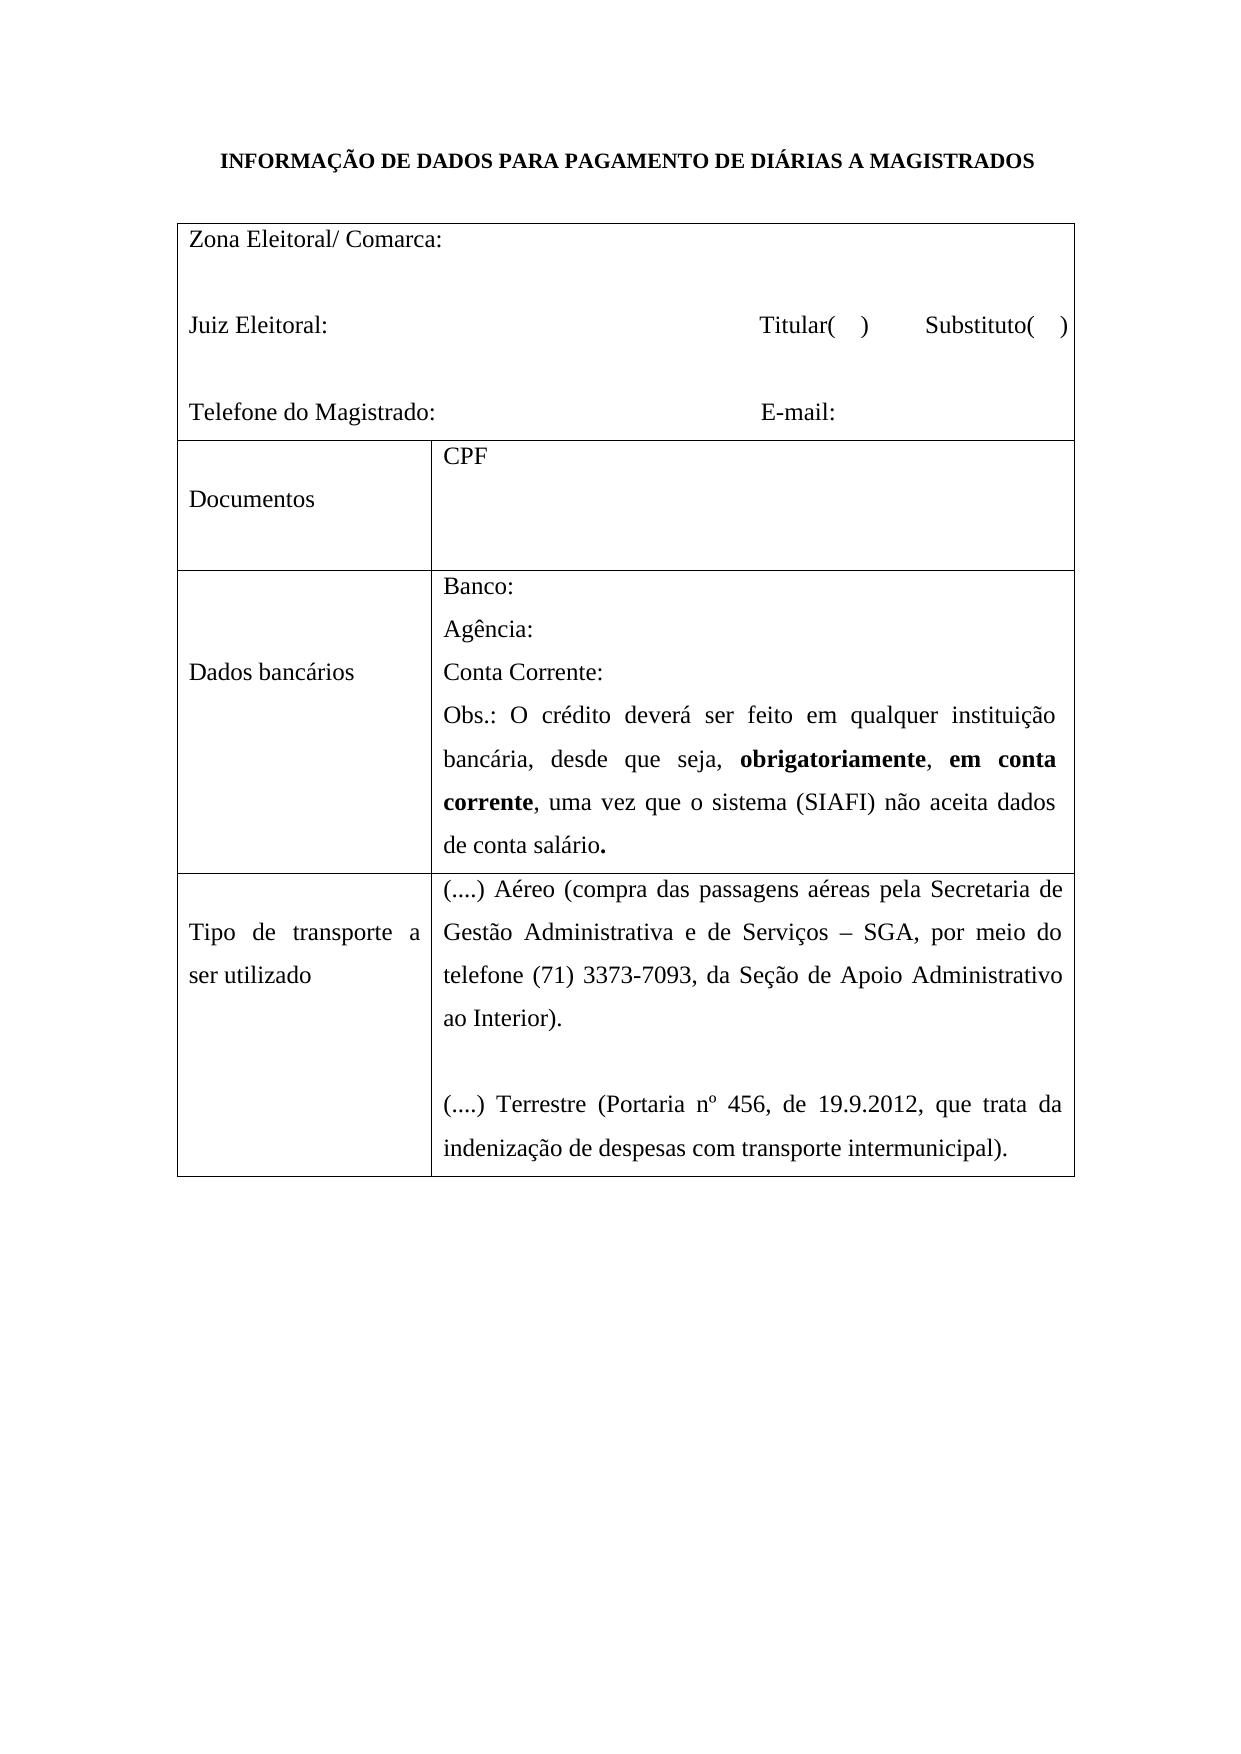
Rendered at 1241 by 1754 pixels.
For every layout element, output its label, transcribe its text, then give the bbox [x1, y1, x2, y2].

text INFORMAÇÃO DE DADOS PARA PAGAMENTO DE DIÁRIAS A MAGISTRADOS [177, 148, 1078, 173]
table_cell Documentos [178, 441, 431, 570]
table_cell (....) Aéreo (compra das passagens aéreas pela Secretaria de Gestão Administrativa e de Serviços – SGA, por meio do telefone (71) 3373-7093, da Seção de Apoio Administrativo ao Interior). (....) Terrestre (Portaria nº 456, de 19.9.2012, que trata da indenização de despesas com transporte intermunicipal). [432, 874, 1074, 1176]
table_cell Banco: Agência: Conta Corrente: Obs.: O crédito deverá ser feito em qualquer instituição bancária, desde que seja, obrigatoriamente, em conta corrente, uma vez que o sistema (SIAFI) não aceita dados de conta salário. [432, 571, 1074, 873]
table_cell Dados bancários [178, 571, 431, 873]
table_cell CPF [432, 441, 1074, 570]
table_cell Tipo de transporte a ser utilizado [178, 874, 431, 1176]
table_header Zona Eleitoral/ Comarca: Juiz Eleitoral: Titular( ) Substituto( ) Telefone do Magistrado: E-mail: [178, 224, 1074, 440]
